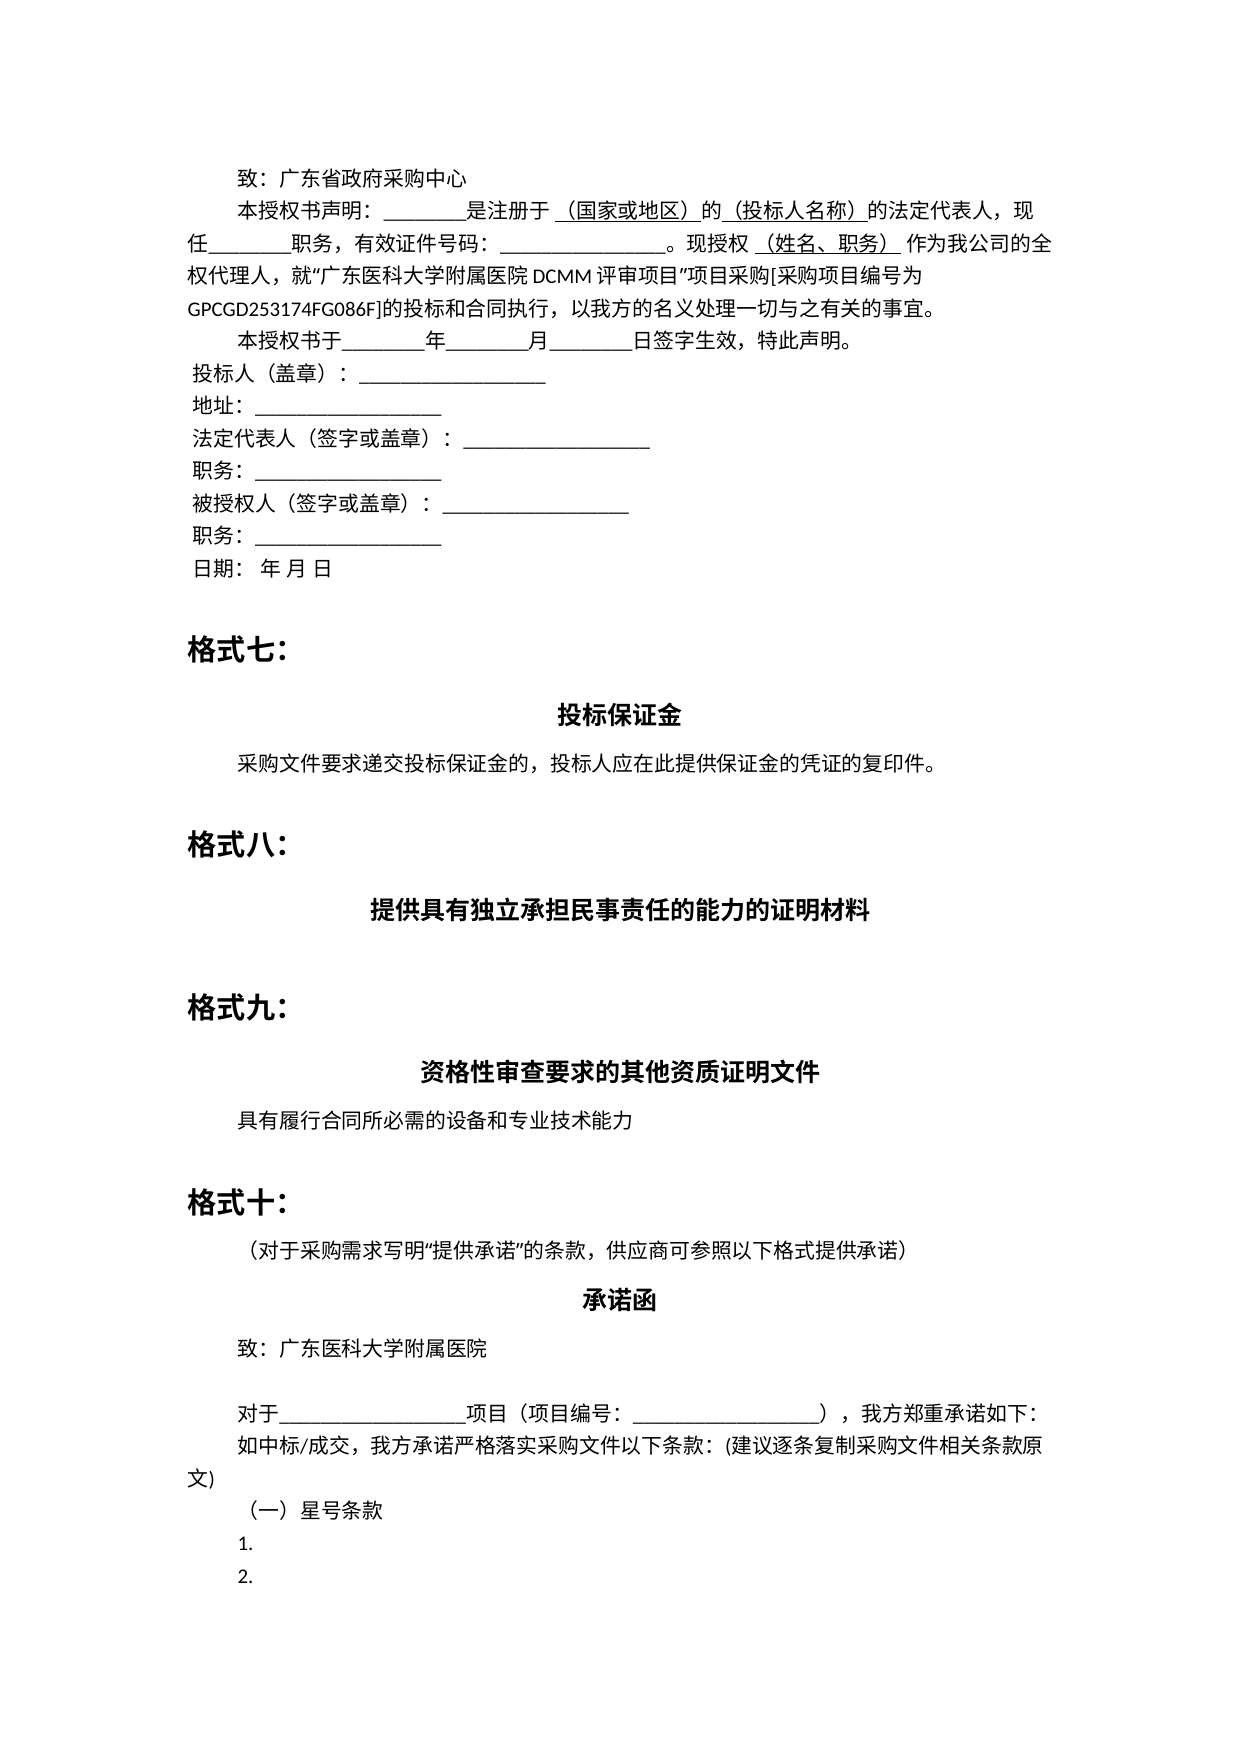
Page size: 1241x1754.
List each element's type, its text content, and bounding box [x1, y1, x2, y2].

text （一）星号条款 [187, 1494, 1053, 1527]
text 本授权书于________年________月________日签字生效，特此声明。 [187, 324, 1053, 357]
text 采购文件要求递交投标保证金的，投标人应在此提供保证金的凭证的复印件。 [187, 747, 1053, 779]
text 资格性审查要求的其他资质证明文件 [187, 1039, 1053, 1104]
text 格式七： [187, 617, 1053, 682]
text 职务：__________________ [187, 519, 1053, 552]
text 投标人（盖章）：__________________ [187, 357, 1053, 389]
text 地址：__________________ [187, 389, 1053, 422]
text 致：广东医科大学附属医院 [187, 1332, 1053, 1397]
text 对于__________________项目（项目编号：__________________），我方郑重承诺如下： [187, 1397, 1053, 1429]
text 提供具有独立承担民事责任的能力的证明材料 [187, 877, 1053, 942]
text 法定代表人（签字或盖章）：__________________ [187, 422, 1053, 454]
text 投标保证金 [187, 682, 1053, 747]
text 1. [187, 1527, 1053, 1559]
text 如中标/成交，我方承诺严格落实采购文件以下条款：(建议逐条复制采购文件相关条款原文) [187, 1429, 1053, 1494]
text 格式十： [187, 1169, 1053, 1234]
text 被授权人（签字或盖章）：__________________ [187, 487, 1053, 519]
text 职务：__________________ [187, 454, 1053, 487]
text 格式八： [187, 812, 1053, 877]
text 格式九： [187, 974, 1053, 1039]
text 致：广东省政府采购中心 [187, 162, 1053, 194]
text 日期： 年 月 日 [187, 552, 1053, 584]
text 本授权书声明：________是注册于 （国家或地区）的（投标人名称）的法定代表人，现任________职务，有效证件号码：________________。现授权 （姓名、职务） 作为我公司的全权代理人，就“广东医科大学附属医院DCMM评审项目”项目采购[采购项目编号为GPCGD253174FG086F]的投标和合同执行，以我方的名义处理一切与之有关的事宜。 [187, 194, 1053, 324]
text 承诺函 [187, 1267, 1053, 1332]
text 具有履行合同所必需的设备和专业技术能力 [187, 1104, 1053, 1137]
text 2. [187, 1559, 1053, 1592]
text （对于采购需求写明“提供承诺”的条款，供应商可参照以下格式提供承诺） [187, 1234, 1053, 1267]
